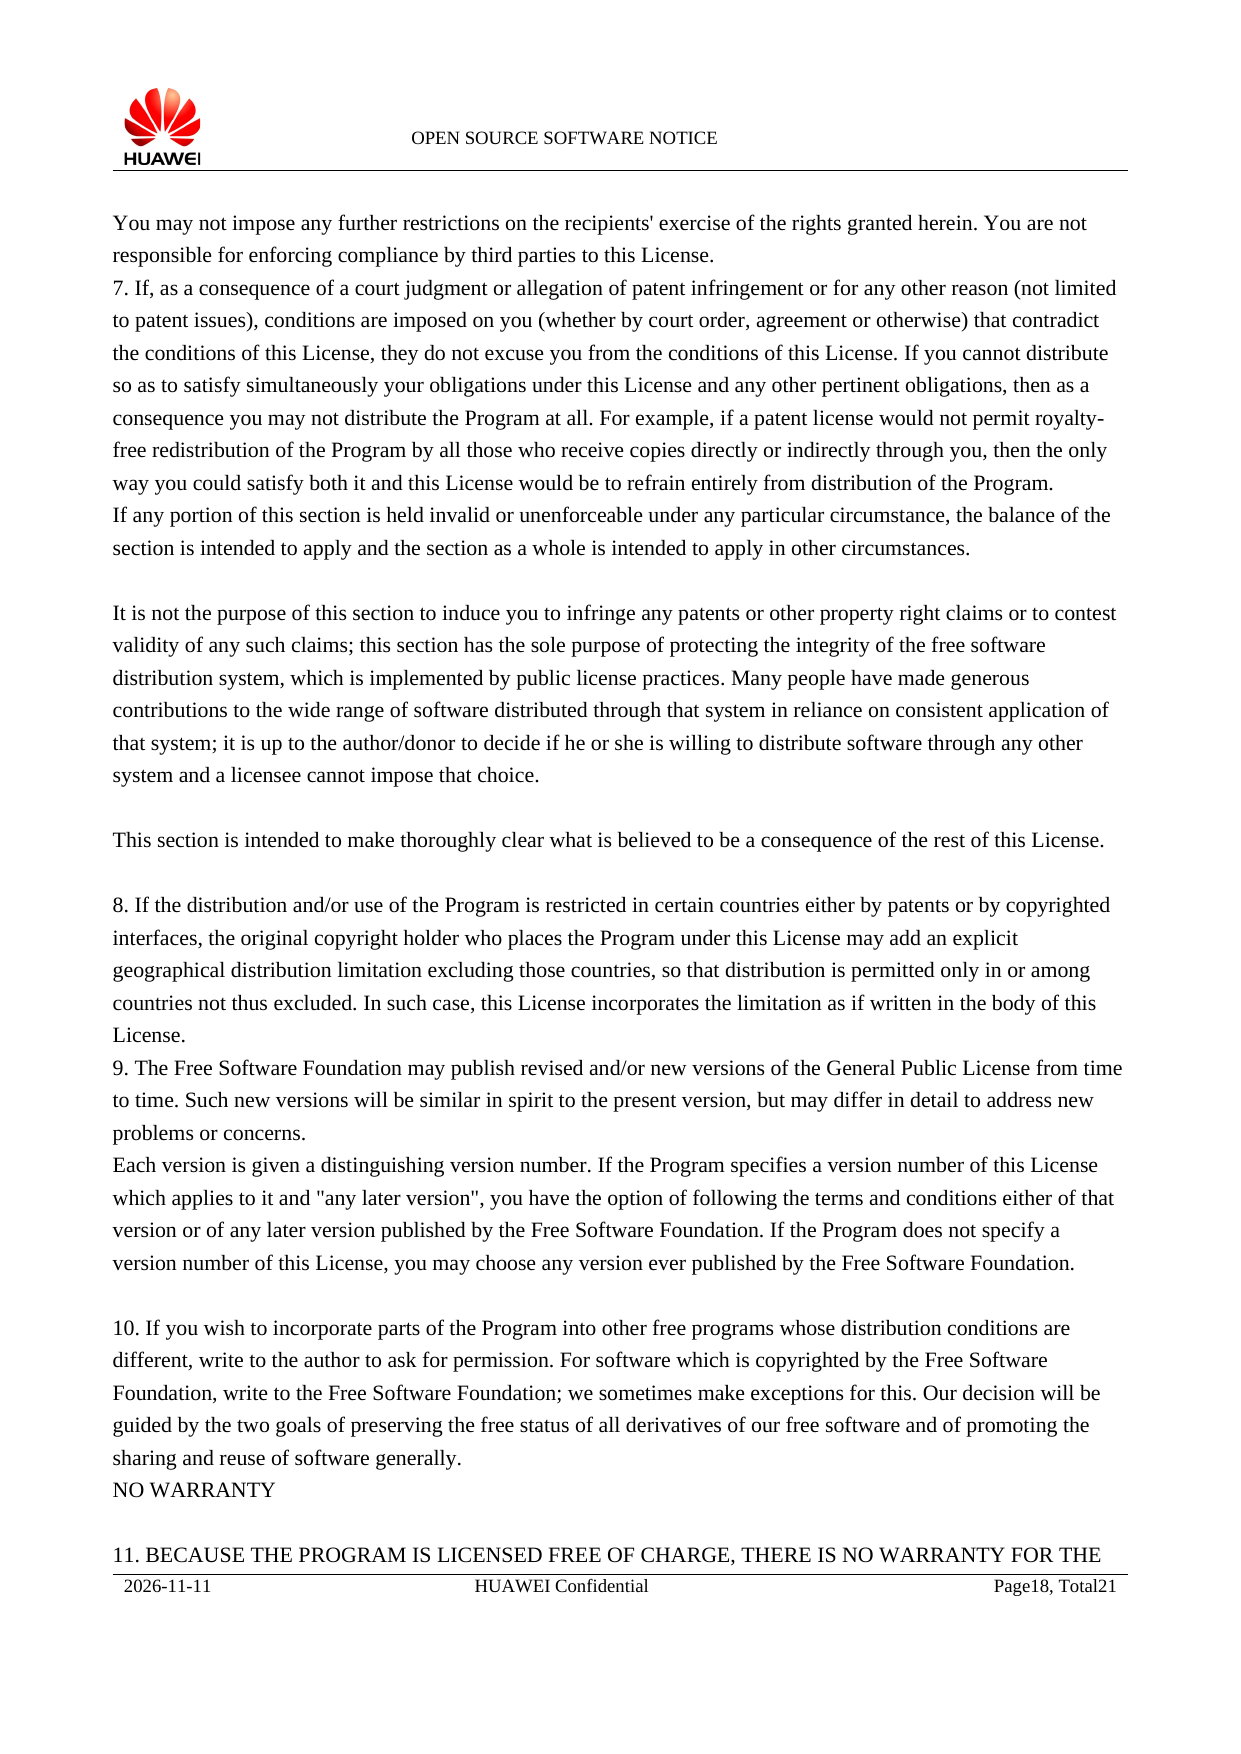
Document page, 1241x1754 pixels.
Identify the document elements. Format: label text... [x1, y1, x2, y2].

picture [124, 88, 201, 165]
